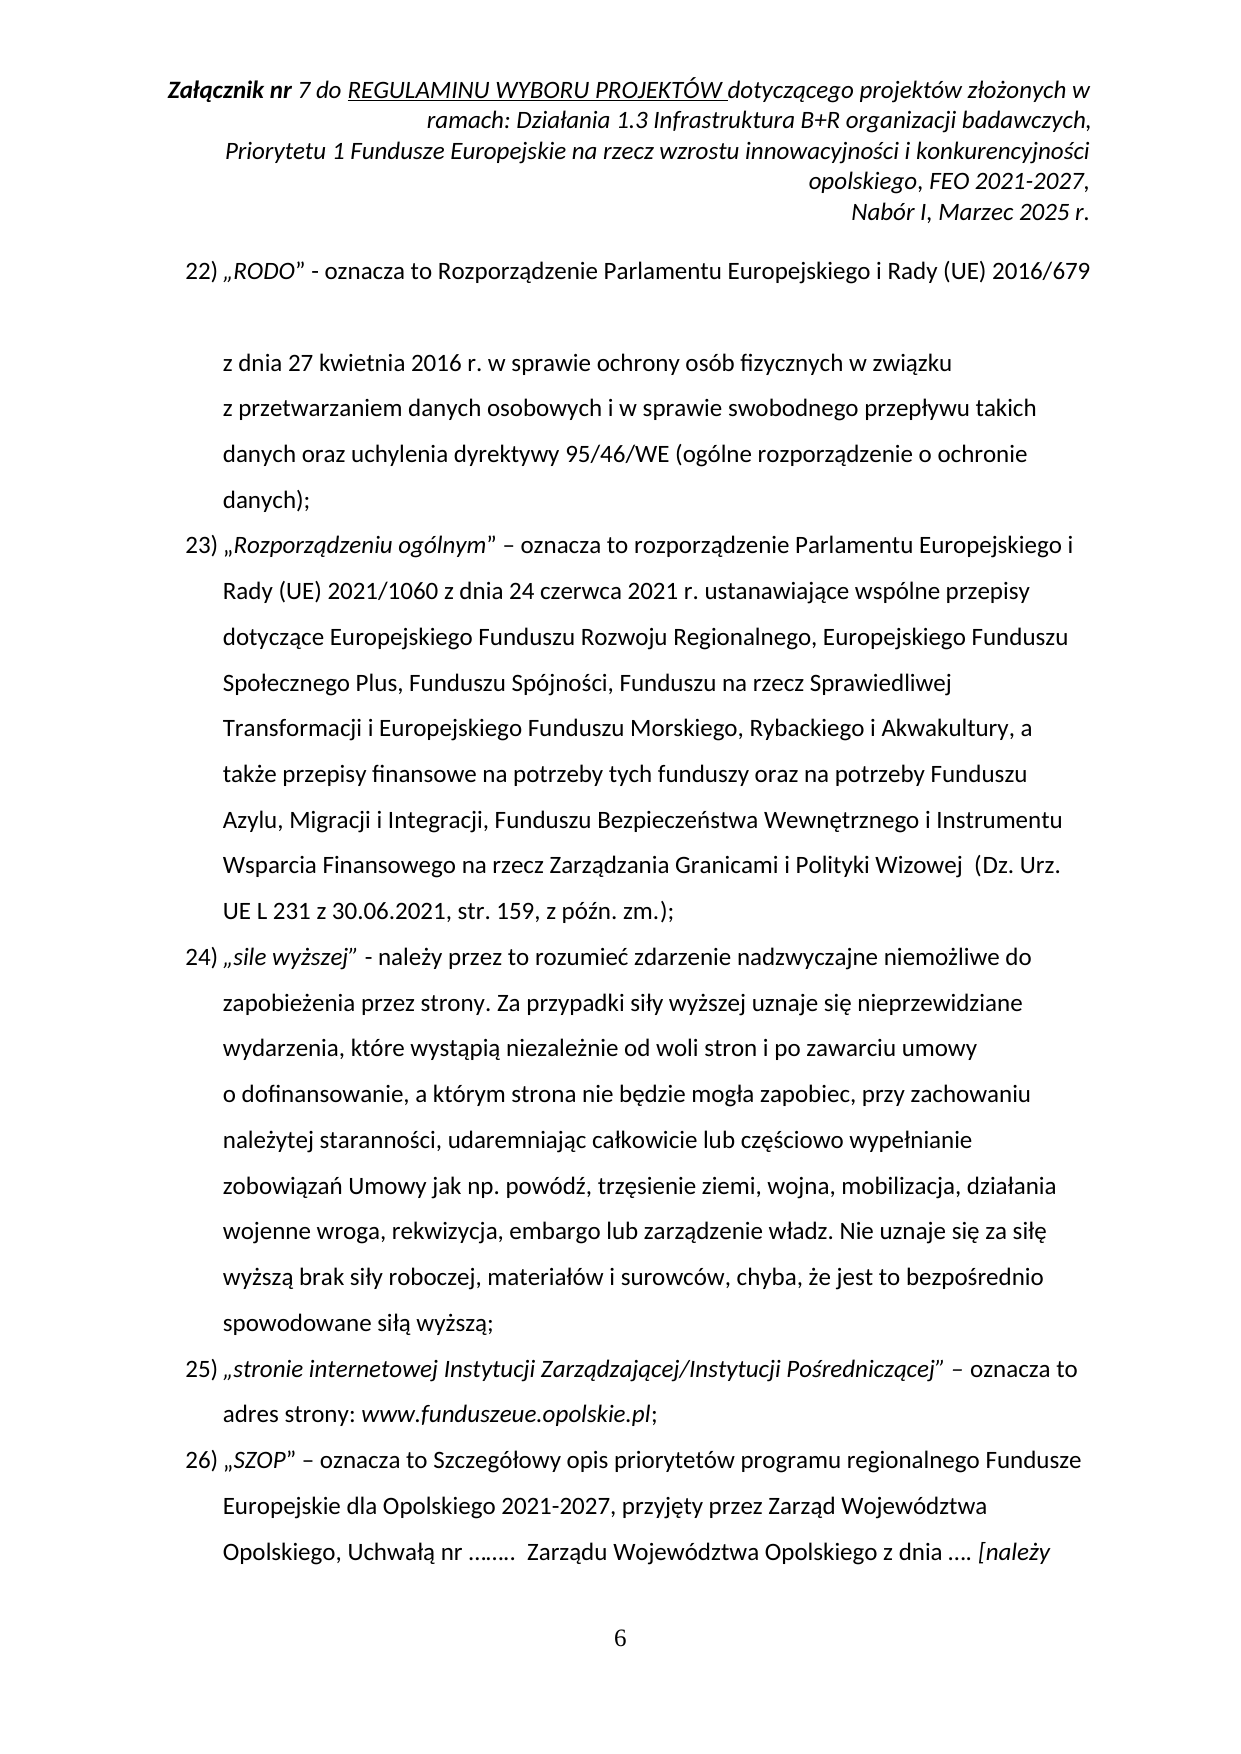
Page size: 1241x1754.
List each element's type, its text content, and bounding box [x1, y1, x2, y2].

list „sile wyższej” - należy przez to rozumieć zdarzenie nadzwyczajne niemożliwe do zapobieżenia przez strony. Za przypadki siły wyższej uznaje się nieprzewidziane wydarzenia, które wystąpią niezależnie od woli stron i po zawarciu umowy o dofinansowanie, a którym strona nie będzie mogła zapobiec, przy zachowaniu należytej staranności, udaremniając całkowicie lub częściowo wypełnianie zobowiązań Umowy jak np. powódź, trzęsienie ziemi, wojna, mobilizacja, działania wojenne wroga, rekwizycja, embargo lub zarządzenie władz. Nie uznaje się za siłę wyższą brak siły roboczej, materiałów i surowców, chyba, że jest to bezpośrednio spowodowane siłą wyższą; [185, 941, 1092, 1337]
list „Rozporządzeniu ogólnym” – oznacza to rozporządzenie Parlamentu Europejskiego i Rady (UE) 2021/1060 z dnia 24 czerwca 2021 r. ustanawiające wspólne przepisy dotyczące Europejskiego Funduszu Rozwoju Regionalnego, Europejskiego Funduszu Społecznego Plus, Funduszu Spójności, Funduszu na rzecz Sprawiedliwej Transformacji i Europejskiego Funduszu Morskiego, Rybackiego i Akwakultury, a także przepisy finansowe na potrzeby tych funduszy oraz na potrzeby Funduszu Azylu, Migracji i Integracji, Funduszu Bezpieczeństwa Wewnętrznego i Instrumentu Wsparcia Finansowego na rzecz Zarządzania Granicami i Polityki Wizowej (Dz. Urz. UE L 231 z 30.06.2021, str. 159, z późn. zm.); [185, 529, 1092, 926]
list „stronie internetowej Instytucji Zarządzającej/Instytucji Pośredniczącej” – oznacza to adres strony: www.funduszeue.opolskie.pl; [185, 1353, 1092, 1429]
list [185, 1444, 1092, 1566]
list „RODO” - oznacza to Rozporządzenie Parlamentu Europejskiego i Rady (UE) 2016/679 z dnia 27 kwietnia 2016 r. w sprawie ochrony osób fizycznych w związku z przetwarzaniem danych osobowych i w sprawie swobodnego przepływu takich danych oraz uchylenia dyrektywy 95/46/WE (ogólne rozporządzenie o ochronie danych); [185, 255, 1092, 514]
